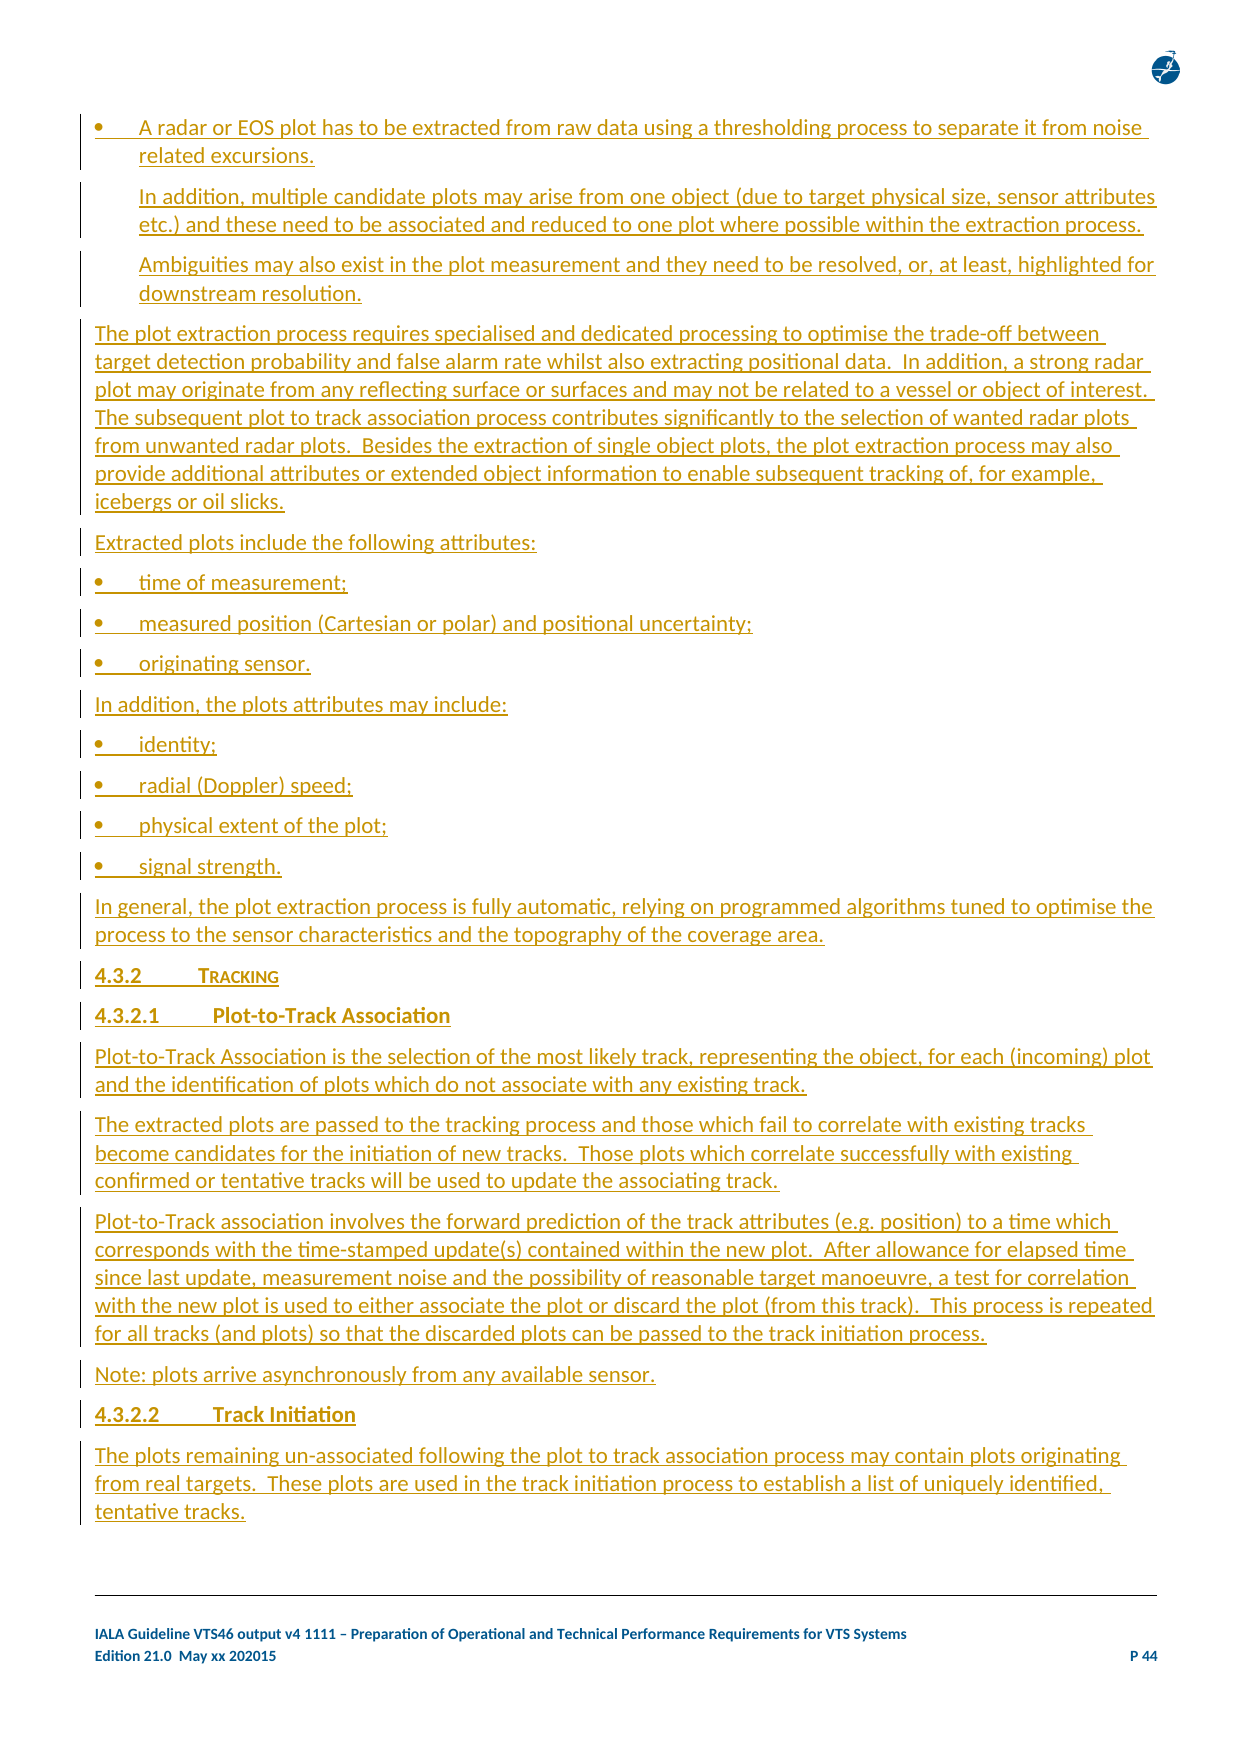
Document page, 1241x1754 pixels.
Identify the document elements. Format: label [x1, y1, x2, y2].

picture [1120, 0, 1239, 119]
